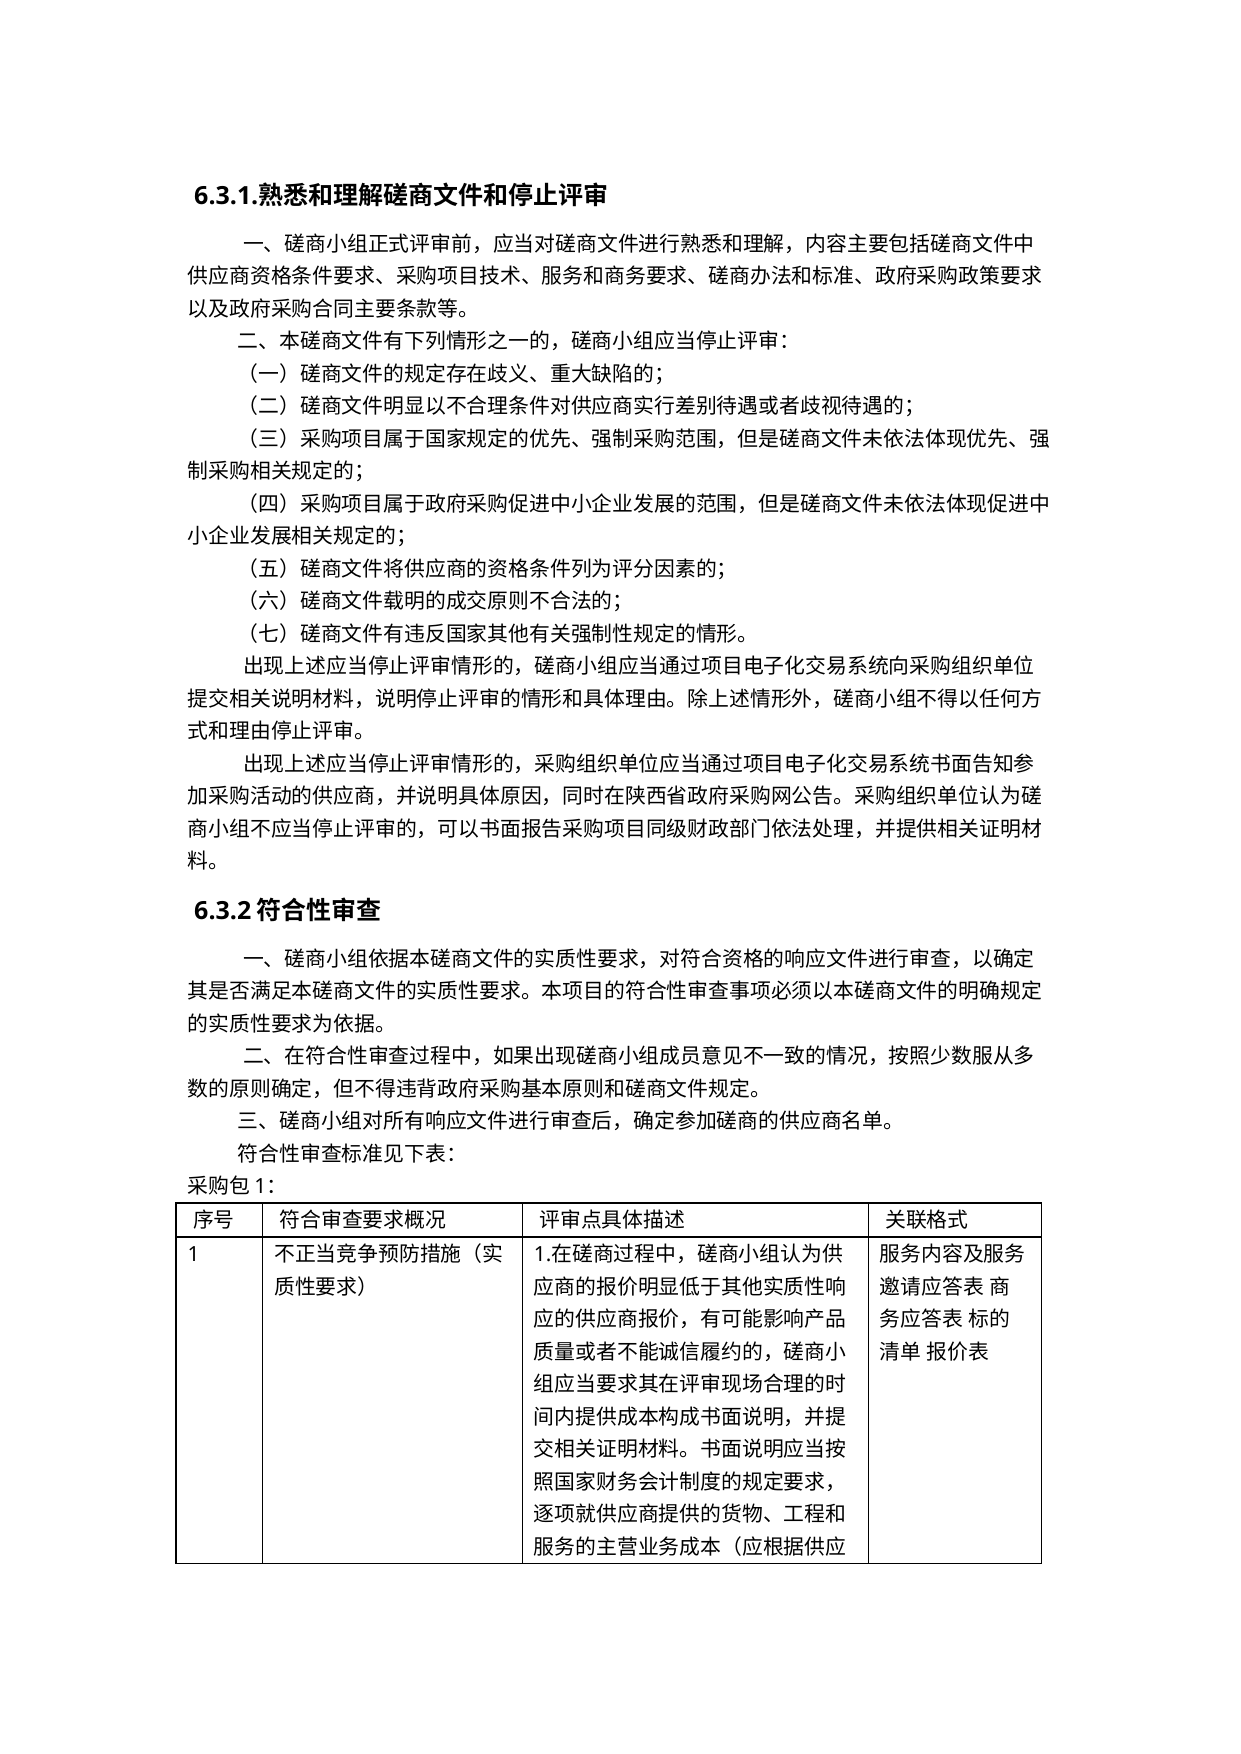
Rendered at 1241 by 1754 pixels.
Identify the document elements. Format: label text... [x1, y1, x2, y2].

text （一）磋商文件的规定存在歧义、重大缺陷的； [187, 357, 1053, 389]
text （六）磋商文件载明的成交原则不合法的； [187, 584, 1053, 617]
text （二）磋商文件明显以不合理条件对供应商实行差别待遇或者歧视待遇的； [187, 389, 1053, 422]
text 出现上述应当停止评审情形的，采购组织单位应当通过项目电子化交易系统书面告知参加采购活动的供应商，并说明具体原因，同时在陕西省政府采购网公告。采购组织单位认为磋商小组不应当停止评审的，可以书面报告采购项目同级财政部门依法处理，并提供相关证明材料。 [187, 747, 1053, 877]
text 符合性审查标准见下表： [187, 1137, 1053, 1169]
text 6.3.2符合性审查 [187, 877, 1053, 942]
text 一、磋商小组依据本磋商文件的实质性要求，对符合资格的响应文件进行审查，以确定其是否满足本磋商文件的实质性要求。本项目的符合性审查事项必须以本磋商文件的明确规定的实质性要求为依据。 [187, 942, 1053, 1039]
text 一、磋商小组正式评审前，应当对磋商文件进行熟悉和理解，内容主要包括磋商文件中供应商资格条件要求、采购项目技术、服务和商务要求、磋商办法和标准、政府采购政策要求以及政府采购合同主要条款等。 [187, 227, 1053, 324]
table_header 符合审查要求概况 [263, 1204, 522, 1236]
text 采购包1： [187, 1169, 1053, 1202]
table_header 评审点具体描述 [523, 1204, 868, 1236]
text （四）采购项目属于政府采购促进中小企业发展的范围，但是磋商文件未依法体现促进中小企业发展相关规定的； [187, 487, 1053, 552]
text 出现上述应当停止评审情形的，磋商小组应当通过项目电子化交易系统向采购组织单位提交相关说明材料，说明停止评审的情形和具体理由。除上述情形外，磋商小组不得以任何方式和理由停止评审。 [187, 649, 1053, 747]
text （七）磋商文件有违反国家其他有关强制性规定的情形。 [187, 617, 1053, 649]
table_cell 1 [177, 1238, 262, 1563]
table_cell 不正当竞争预防措施（实质性要求） [263, 1238, 522, 1563]
table_header 序号 [177, 1204, 262, 1236]
text 二、在符合性审查过程中，如果出现磋商小组成员意见不一致的情况，按照少数服从多数的原则确定，但不得违背政府采购基本原则和磋商文件规定。 [187, 1039, 1053, 1104]
text 三、磋商小组对所有响应文件进行审查后，确定参加磋商的供应商名单。 [187, 1104, 1053, 1137]
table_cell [869, 1238, 1041, 1563]
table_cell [523, 1238, 868, 1563]
text 二、本磋商文件有下列情形之一的，磋商小组应当停止评审： [187, 324, 1053, 357]
table_header 关联格式 [869, 1204, 1041, 1236]
text 6.3.1.熟悉和理解磋商文件和停止评审 [187, 162, 1053, 227]
text （三）采购项目属于国家规定的优先、强制采购范围，但是磋商文件未依法体现优先、强制采购相关规定的； [187, 422, 1053, 487]
text （五）磋商文件将供应商的资格条件列为评分因素的； [187, 552, 1053, 584]
